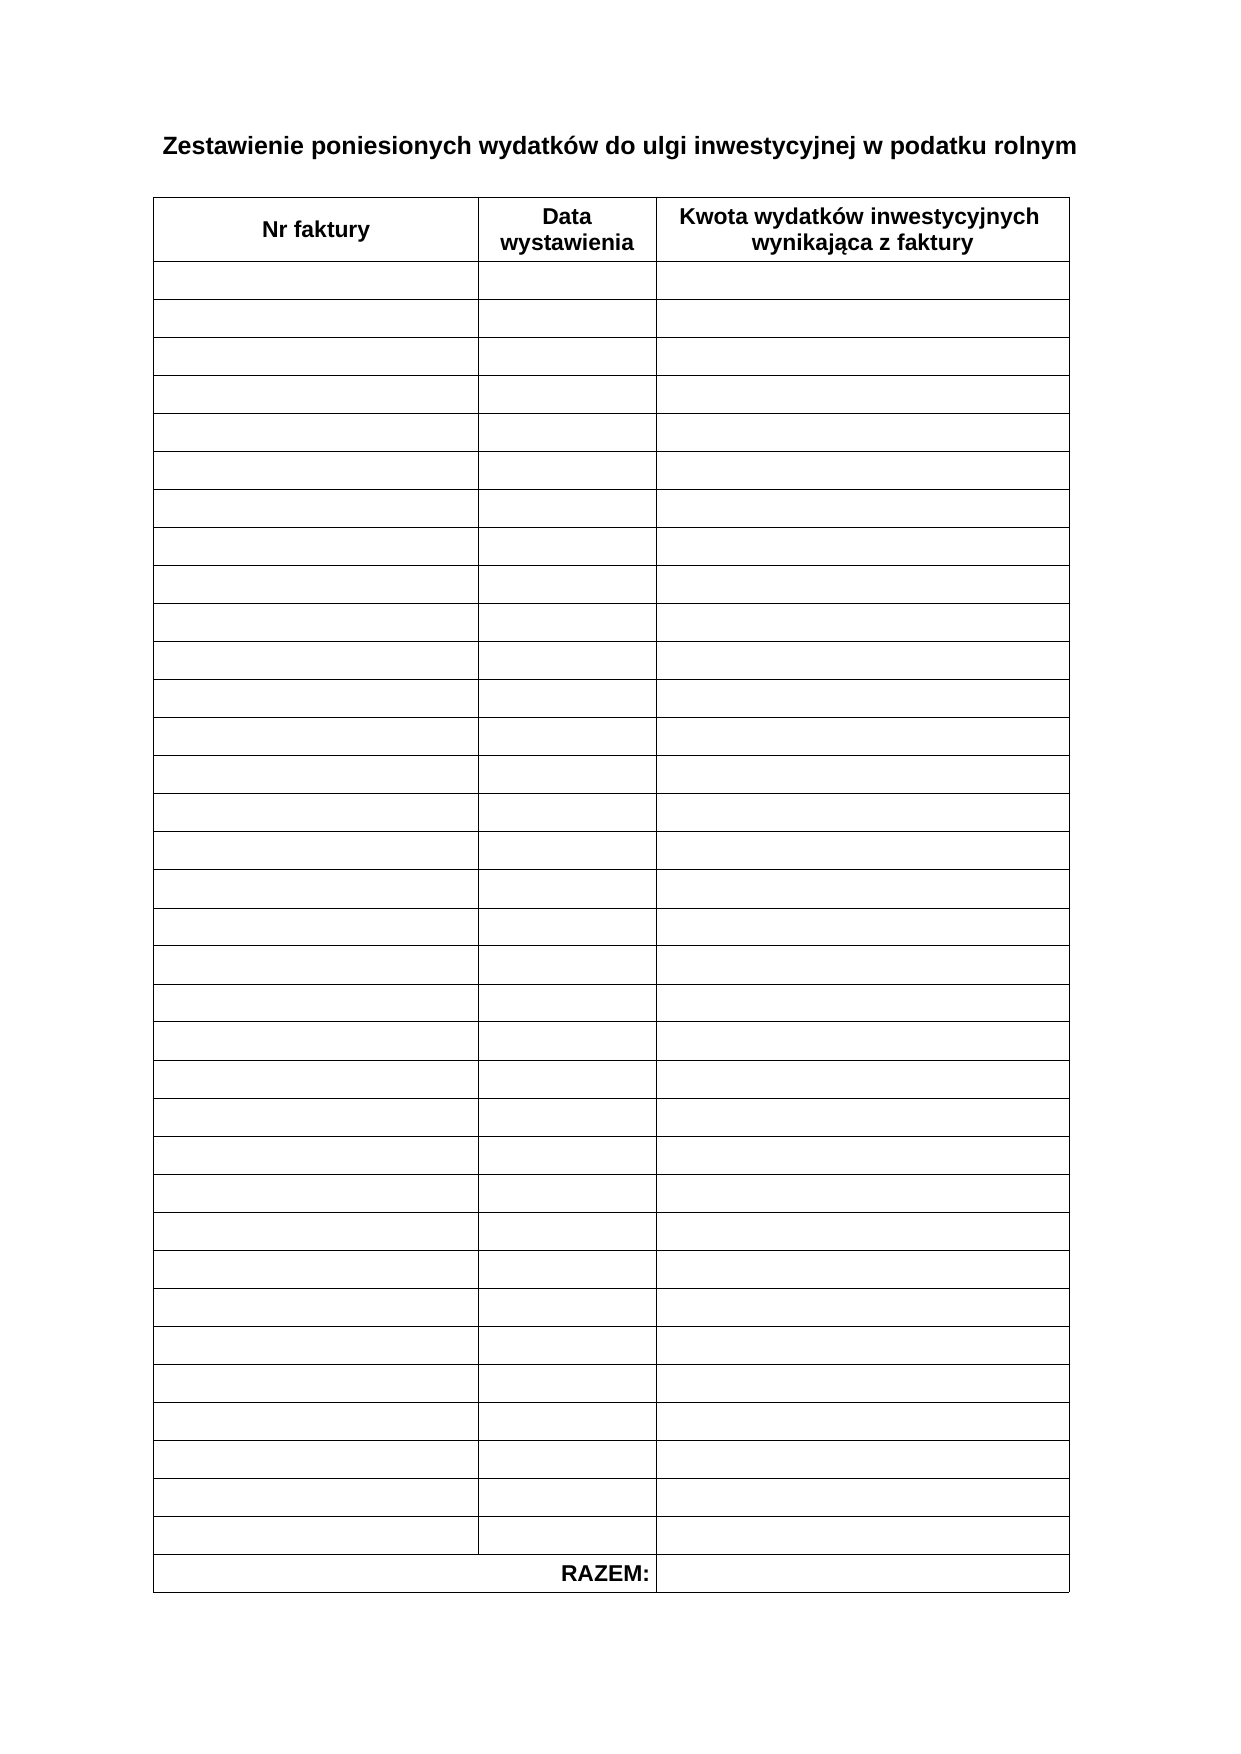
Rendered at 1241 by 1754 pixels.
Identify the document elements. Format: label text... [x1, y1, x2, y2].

table_cell [657, 946, 1069, 983]
table_cell [479, 756, 656, 793]
table_cell [657, 452, 1069, 489]
table_cell [154, 414, 478, 451]
table_cell [479, 1061, 656, 1097]
table_cell [479, 1022, 656, 1059]
table_cell [657, 490, 1069, 527]
table_cell [657, 1289, 1069, 1326]
table_cell [479, 338, 656, 375]
table_cell [154, 452, 478, 489]
table_cell [154, 985, 478, 1021]
table_cell [657, 680, 1069, 717]
table_cell [154, 1365, 478, 1402]
table_cell [657, 338, 1069, 375]
table_cell [657, 909, 1069, 945]
table_cell [479, 680, 656, 717]
table_cell [479, 452, 656, 489]
table_cell [657, 1213, 1069, 1249]
table_cell [479, 1137, 656, 1173]
table_cell [657, 1441, 1069, 1478]
table_cell [479, 794, 656, 831]
table_cell [154, 832, 478, 869]
table_cell [657, 718, 1069, 755]
table_cell [479, 262, 656, 299]
table_cell [657, 1327, 1069, 1364]
table_cell [154, 1137, 478, 1173]
table_header Data wystawienia [479, 198, 656, 261]
table_header Kwota wydatków inwestycyjnych wynikająca z faktury [657, 198, 1069, 261]
table_cell [657, 1022, 1069, 1059]
table_cell [657, 1251, 1069, 1288]
table_cell [657, 414, 1069, 451]
table_cell [479, 414, 656, 451]
table_cell [479, 832, 656, 869]
table_cell [154, 376, 478, 413]
table_cell [657, 1479, 1069, 1516]
table_cell [479, 490, 656, 527]
table_cell [154, 1213, 478, 1249]
table_cell [657, 794, 1069, 831]
table_cell [479, 1099, 656, 1136]
table_cell [657, 528, 1069, 565]
table_cell [479, 1289, 656, 1326]
table_cell [657, 566, 1069, 603]
table_cell [154, 870, 478, 907]
table_cell [479, 528, 656, 565]
table_cell [154, 1479, 478, 1516]
table_cell [657, 1137, 1069, 1173]
table_cell [657, 756, 1069, 793]
table_cell [479, 870, 656, 907]
table_cell [154, 1441, 478, 1478]
table_cell [154, 642, 478, 679]
table_cell [154, 490, 478, 527]
table_cell [154, 794, 478, 831]
table_cell [154, 1289, 478, 1326]
table_cell [657, 1061, 1069, 1097]
table_cell [479, 1441, 656, 1478]
table_cell [479, 985, 656, 1021]
table_cell [154, 718, 478, 755]
table_cell [479, 300, 656, 337]
table_cell [479, 1213, 656, 1249]
subtitle Zestawienie poniesionych wydatków do ulgi inwestycyjnej w podatku rolnym [148, 131, 1092, 160]
table_cell [657, 832, 1069, 869]
table_cell [479, 718, 656, 755]
table_cell [657, 1555, 1069, 1592]
table_cell [657, 604, 1069, 641]
table_cell [154, 262, 478, 299]
table_cell [657, 262, 1069, 299]
table_cell [657, 1175, 1069, 1212]
table_cell [154, 1061, 478, 1097]
table_cell [154, 756, 478, 793]
table_cell [154, 528, 478, 565]
table_cell [657, 870, 1069, 907]
table_cell [479, 1251, 656, 1288]
table_cell [154, 909, 478, 945]
table_cell [154, 604, 478, 641]
table_cell [657, 1517, 1069, 1554]
table_cell [154, 1327, 478, 1364]
table_cell [154, 1099, 478, 1136]
table_cell [479, 1479, 656, 1516]
table_cell [479, 376, 656, 413]
table_cell [479, 1175, 656, 1212]
table_cell [657, 300, 1069, 337]
table_cell [154, 1517, 478, 1554]
table_cell [657, 1365, 1069, 1402]
table_cell [479, 946, 656, 983]
table_cell [154, 338, 478, 375]
table_cell [657, 376, 1069, 413]
table_cell [154, 566, 478, 603]
table_cell [479, 642, 656, 679]
table_cell [154, 680, 478, 717]
table_cell [154, 300, 478, 337]
table_cell [154, 1022, 478, 1059]
table_cell [657, 1099, 1069, 1136]
table_cell [479, 1365, 656, 1402]
table_cell [154, 1251, 478, 1288]
table_cell [479, 566, 656, 603]
table_cell [154, 1175, 478, 1212]
table_cell [657, 985, 1069, 1021]
table_cell [479, 604, 656, 641]
table_cell [657, 1403, 1069, 1440]
table_cell RAZEM: [154, 1555, 656, 1592]
table_cell [154, 1403, 478, 1440]
table_cell [479, 1517, 656, 1554]
table_cell [479, 909, 656, 945]
table_cell [479, 1403, 656, 1440]
table_header Nr faktury [154, 198, 478, 261]
table_cell [154, 946, 478, 983]
table_cell [657, 642, 1069, 679]
table_cell [479, 1327, 656, 1364]
